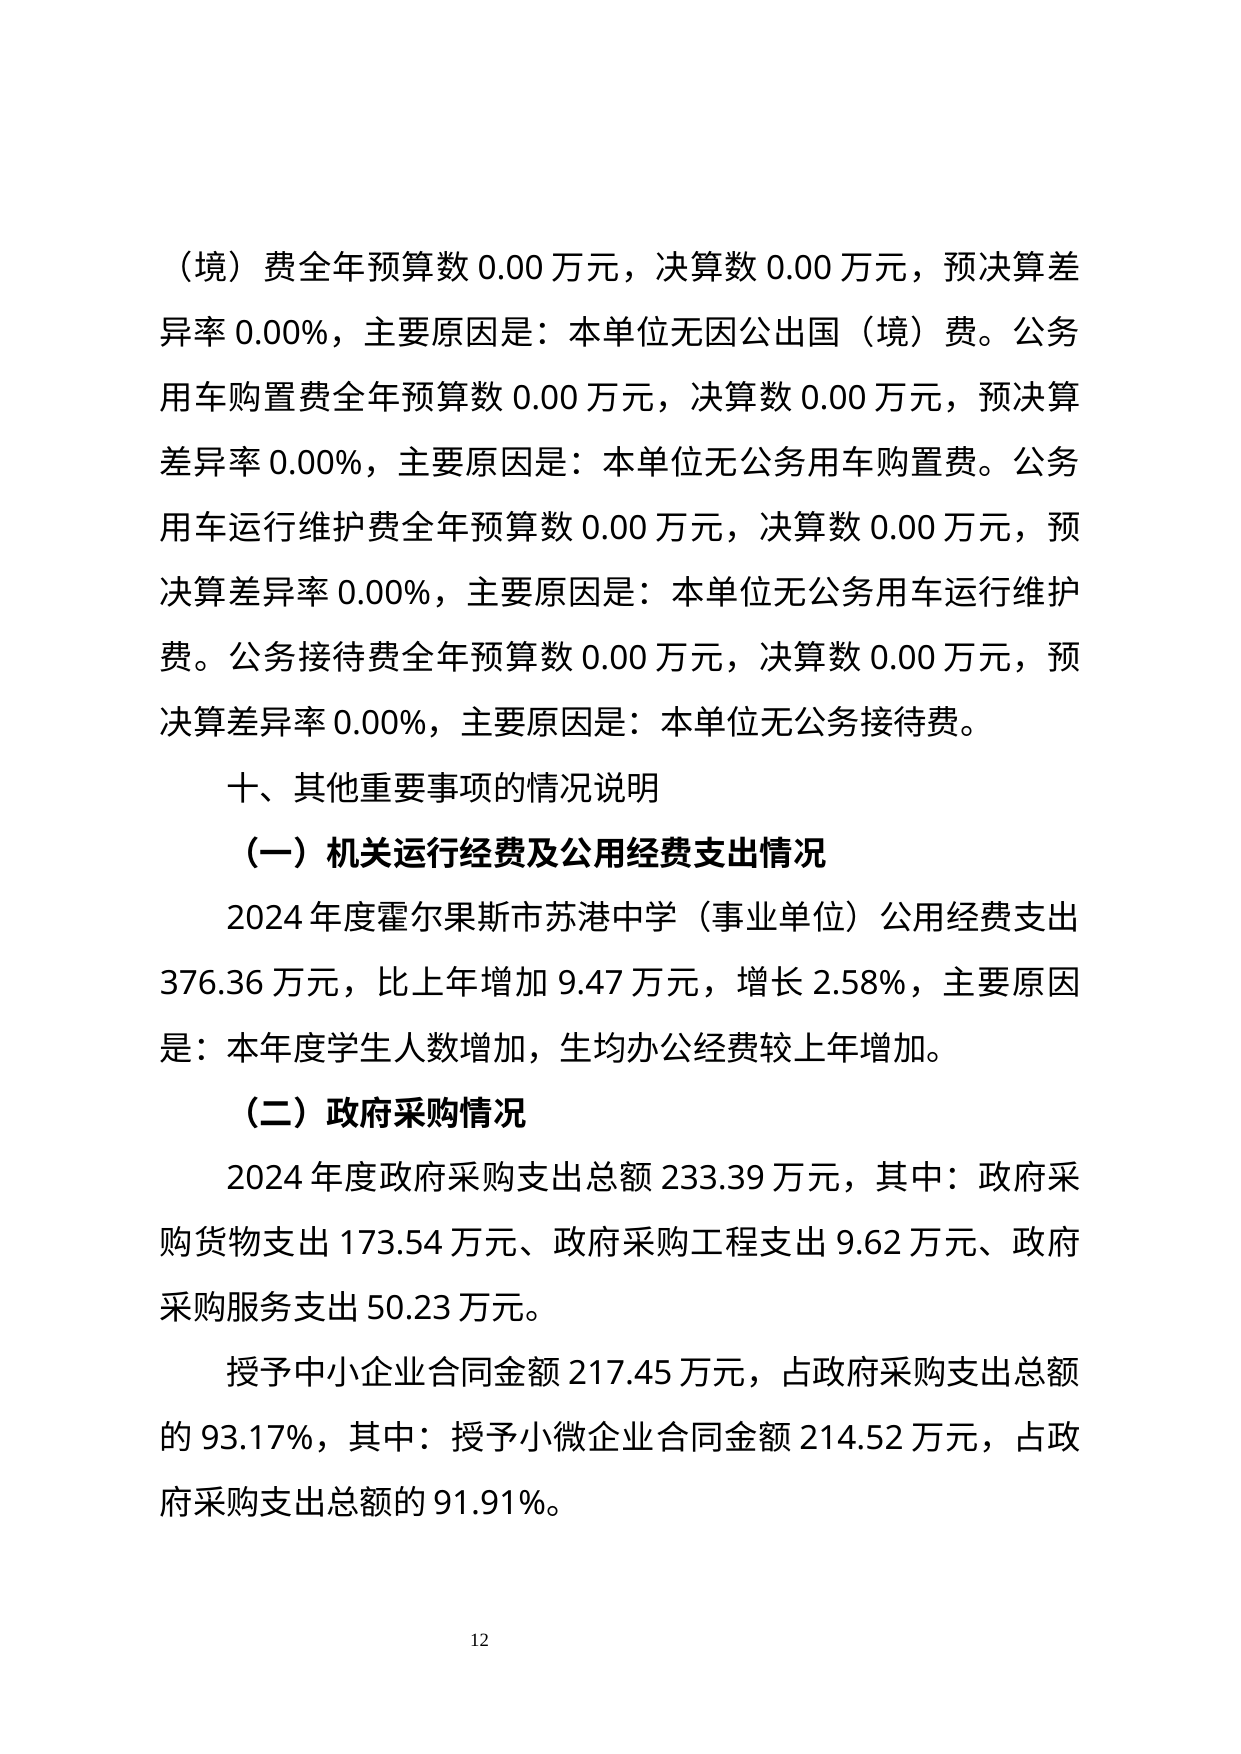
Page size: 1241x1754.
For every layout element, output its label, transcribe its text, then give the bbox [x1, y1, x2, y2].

text 授予中小企业合同金额217.45万元，占政府采购支出总额的93.17%，其中：授予小微企业合同金额214.52万元，占政府采购支出总额的91.91%。 [159, 1338, 1081, 1533]
text 2024年度政府采购支出总额233.39万元，其中：政府采购货物支出173.54万元、政府采购工程支出9.62万元、政府采购服务支出50.23万元。 [159, 1143, 1081, 1338]
text （二）政府采购情况 [159, 1078, 1081, 1143]
text （一）机关运行经费及公用经费支出情况 [159, 818, 1081, 883]
text 十、其他重要事项的情况说明 [159, 753, 1081, 818]
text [159, 233, 1081, 753]
text 2024年度霍尔果斯市苏港中学（事业单位）公用经费支出376.36万元，比上年增加9.47万元，增长2.58%，主要原因是：本年度学生人数增加，生均办公经费较上年增加。 [159, 883, 1081, 1078]
